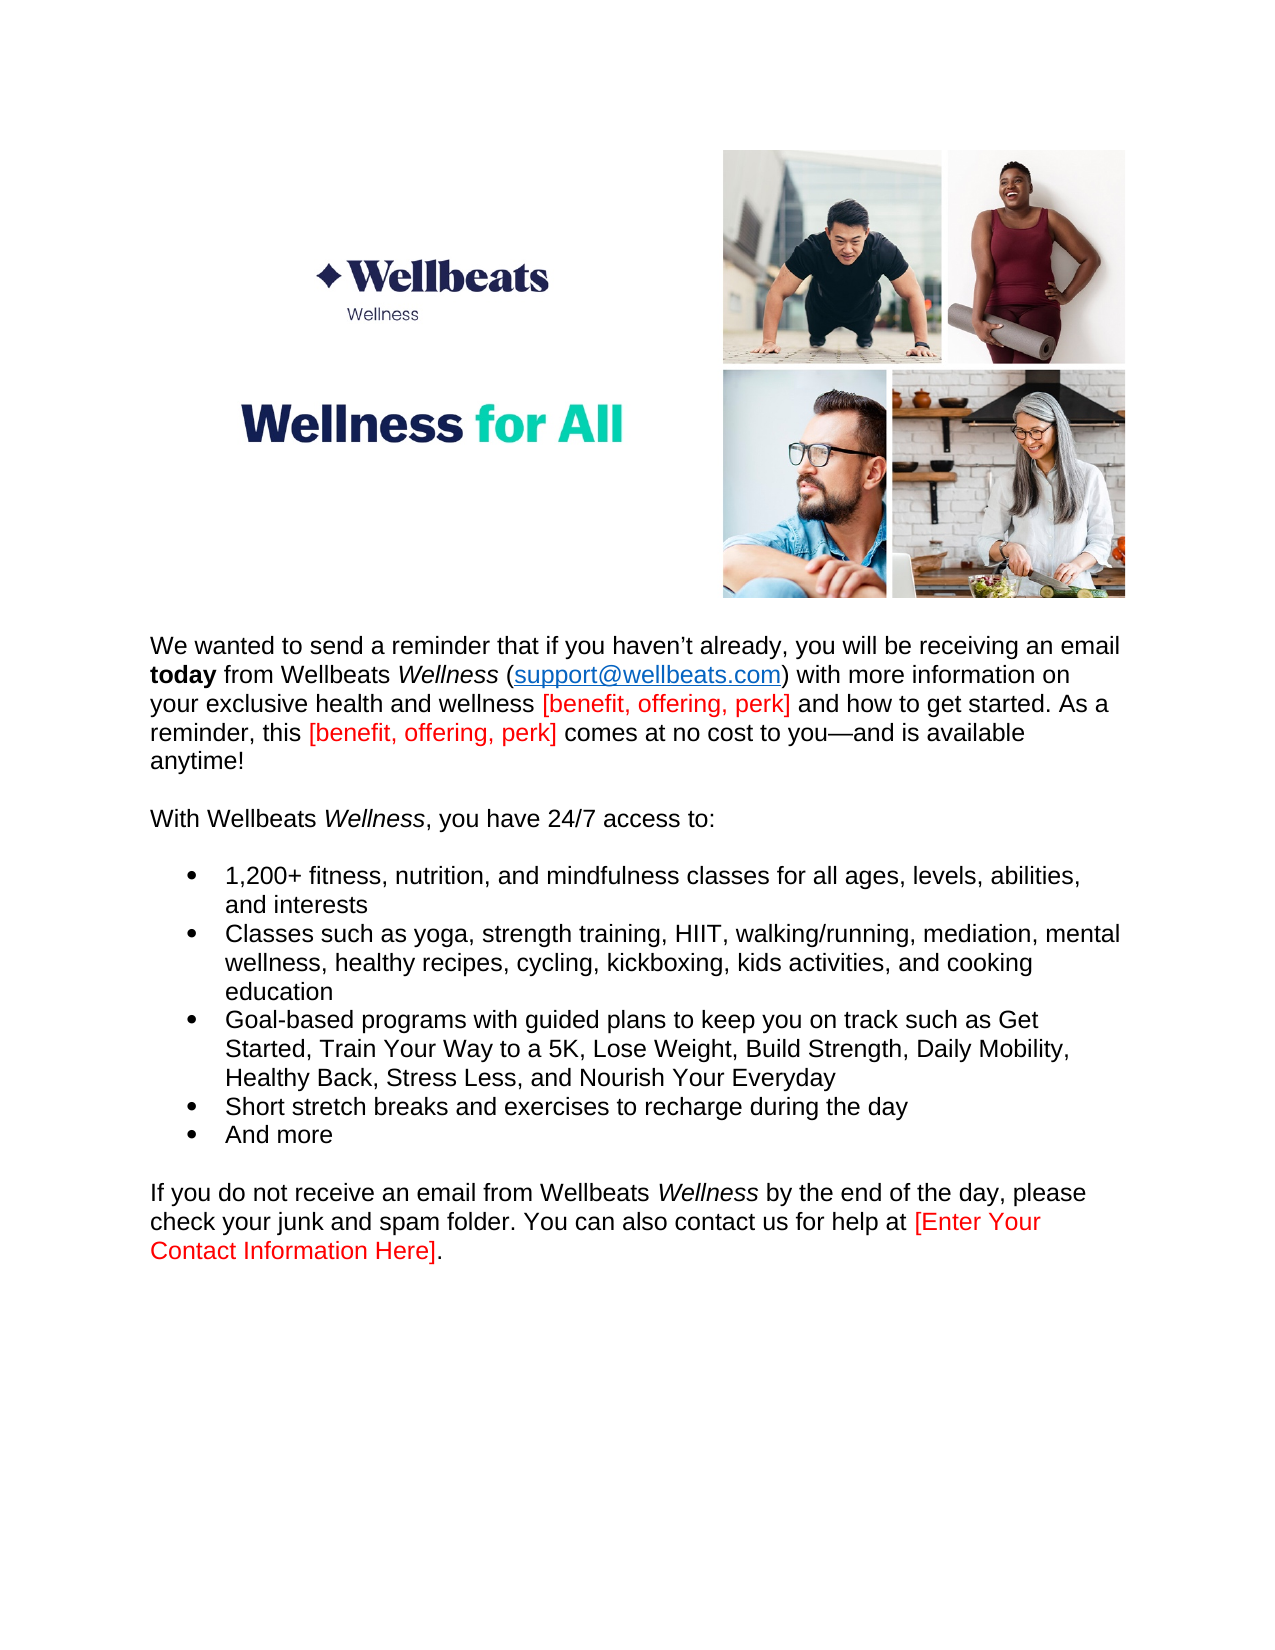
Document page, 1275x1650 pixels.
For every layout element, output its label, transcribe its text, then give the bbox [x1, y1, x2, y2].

text We wanted to send a reminder that if you haven’t already, you will be receiving an email today from Wellbeats Wellness (support@wellbeats.com) with more information on your exclusive health and wellness [benefit, offering, perk] and how to get started. As a reminder, this [benefit, offering, perk] comes at no cost to you—and is available anytime! [150, 631, 1125, 775]
list And more [187, 1121, 1125, 1149]
list Short stretch breaks and exercises to recharge during the day [187, 1092, 1125, 1121]
list Goal-based programs with guided plans to keep you on track such as Get Started, Train Your Way to a 5K, Lose Weight, Build Strength, Daily Mobility, Healthy Back, Stress Less, and Nourish Your Everyday [187, 1005, 1125, 1092]
text With Wellbeats Wellness, you have 24/7 access to: [150, 804, 1125, 833]
list 1,200+ fitness, nutrition, and mindfulness classes for all ages, levels, abilities, and interests [187, 861, 1125, 919]
picture [150, 150, 1125, 598]
list Classes such as yoga, strength training, HIIT, walking/running, mediation, mental wellness, healthy recipes, cycling, kickboxing, kids activities, and cooking education [187, 919, 1125, 1005]
text If you do not receive an email from Wellbeats Wellness by the end of the day, please check your junk and spam folder. You can also contact us for help at [Enter Your Contact Information Here]. [150, 1178, 1125, 1264]
